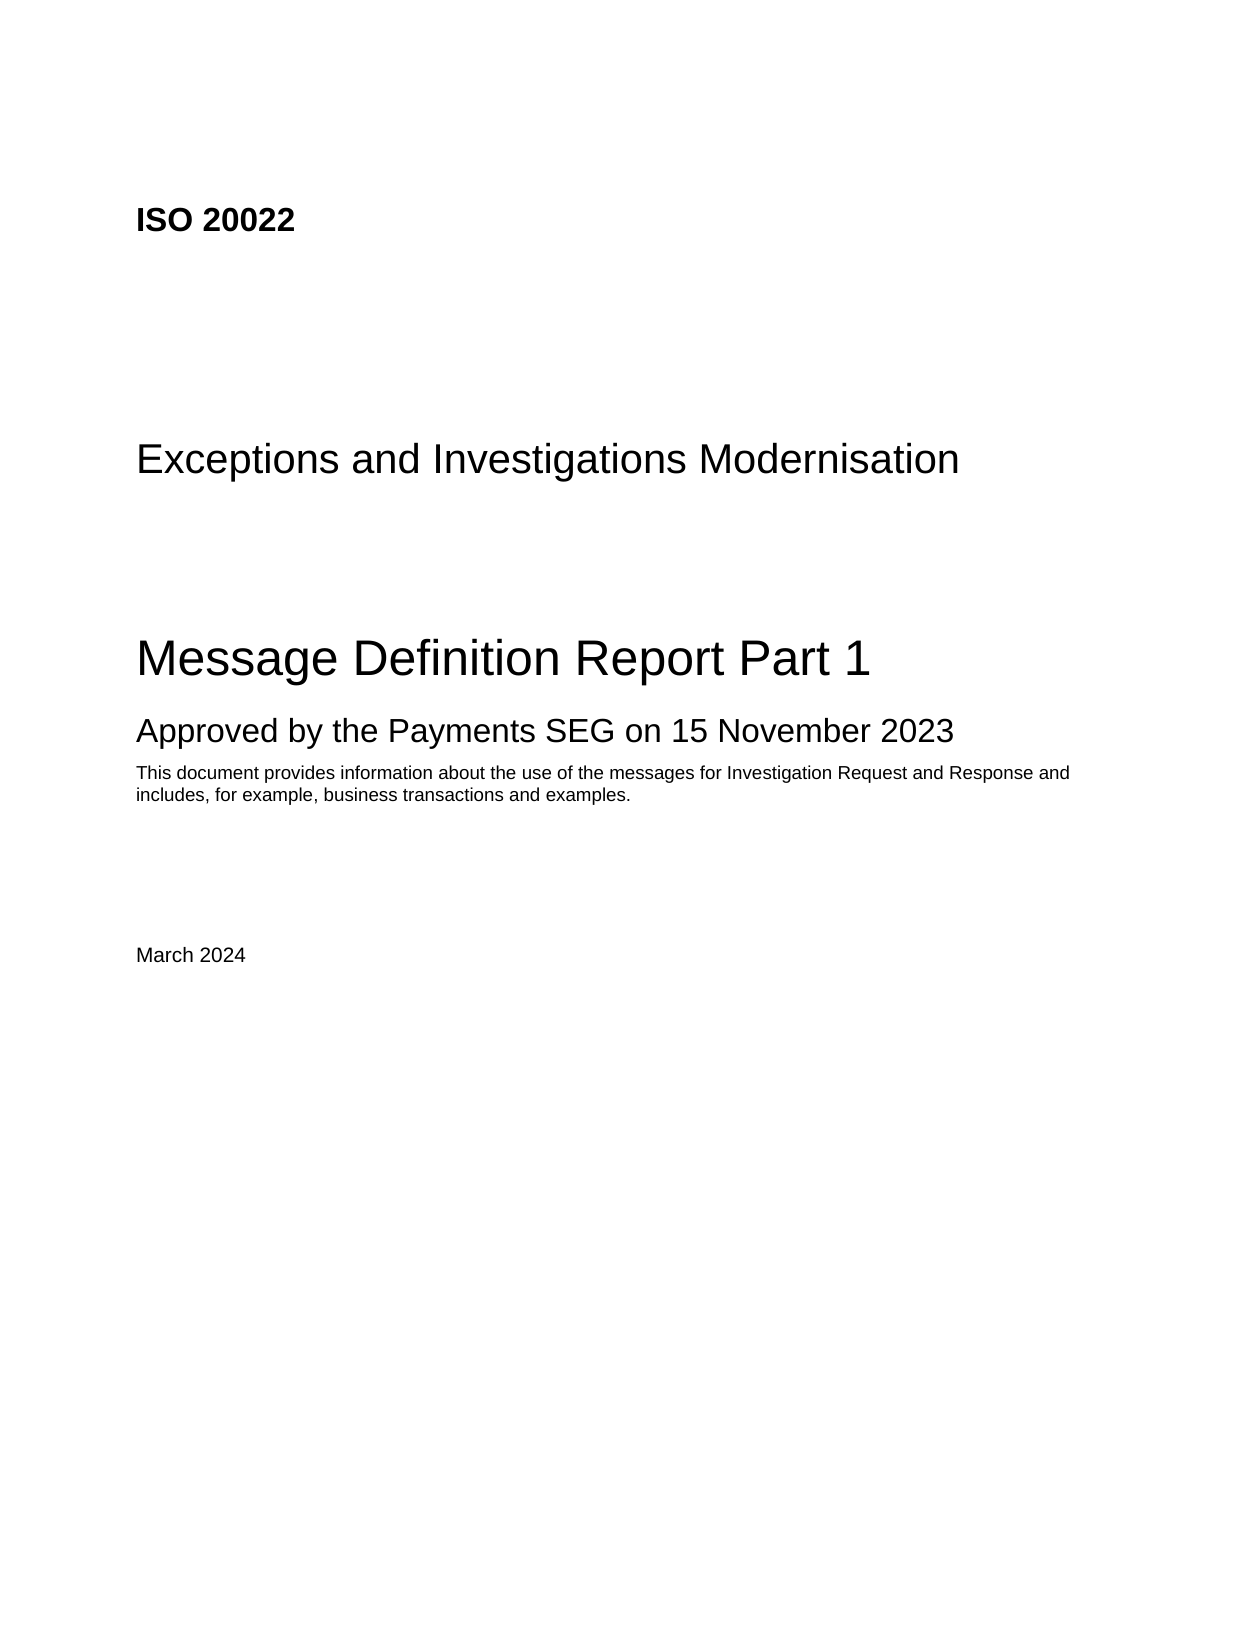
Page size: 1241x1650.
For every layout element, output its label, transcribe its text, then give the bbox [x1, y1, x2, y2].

title This document provides information about the use of the messages for Investigation Request and Response and includes, for example, business transactions and examples. [136, 762, 1104, 805]
title Message Definition Report Part 1 [136, 628, 1104, 686]
text Exceptions and Investigations Modernisation [136, 434, 1104, 482]
subtitle Approved by the Payments SEG on 15 November 2023 [136, 711, 1104, 749]
text ISO 20022 [136, 200, 1104, 238]
text March 2024 [136, 942, 1104, 966]
